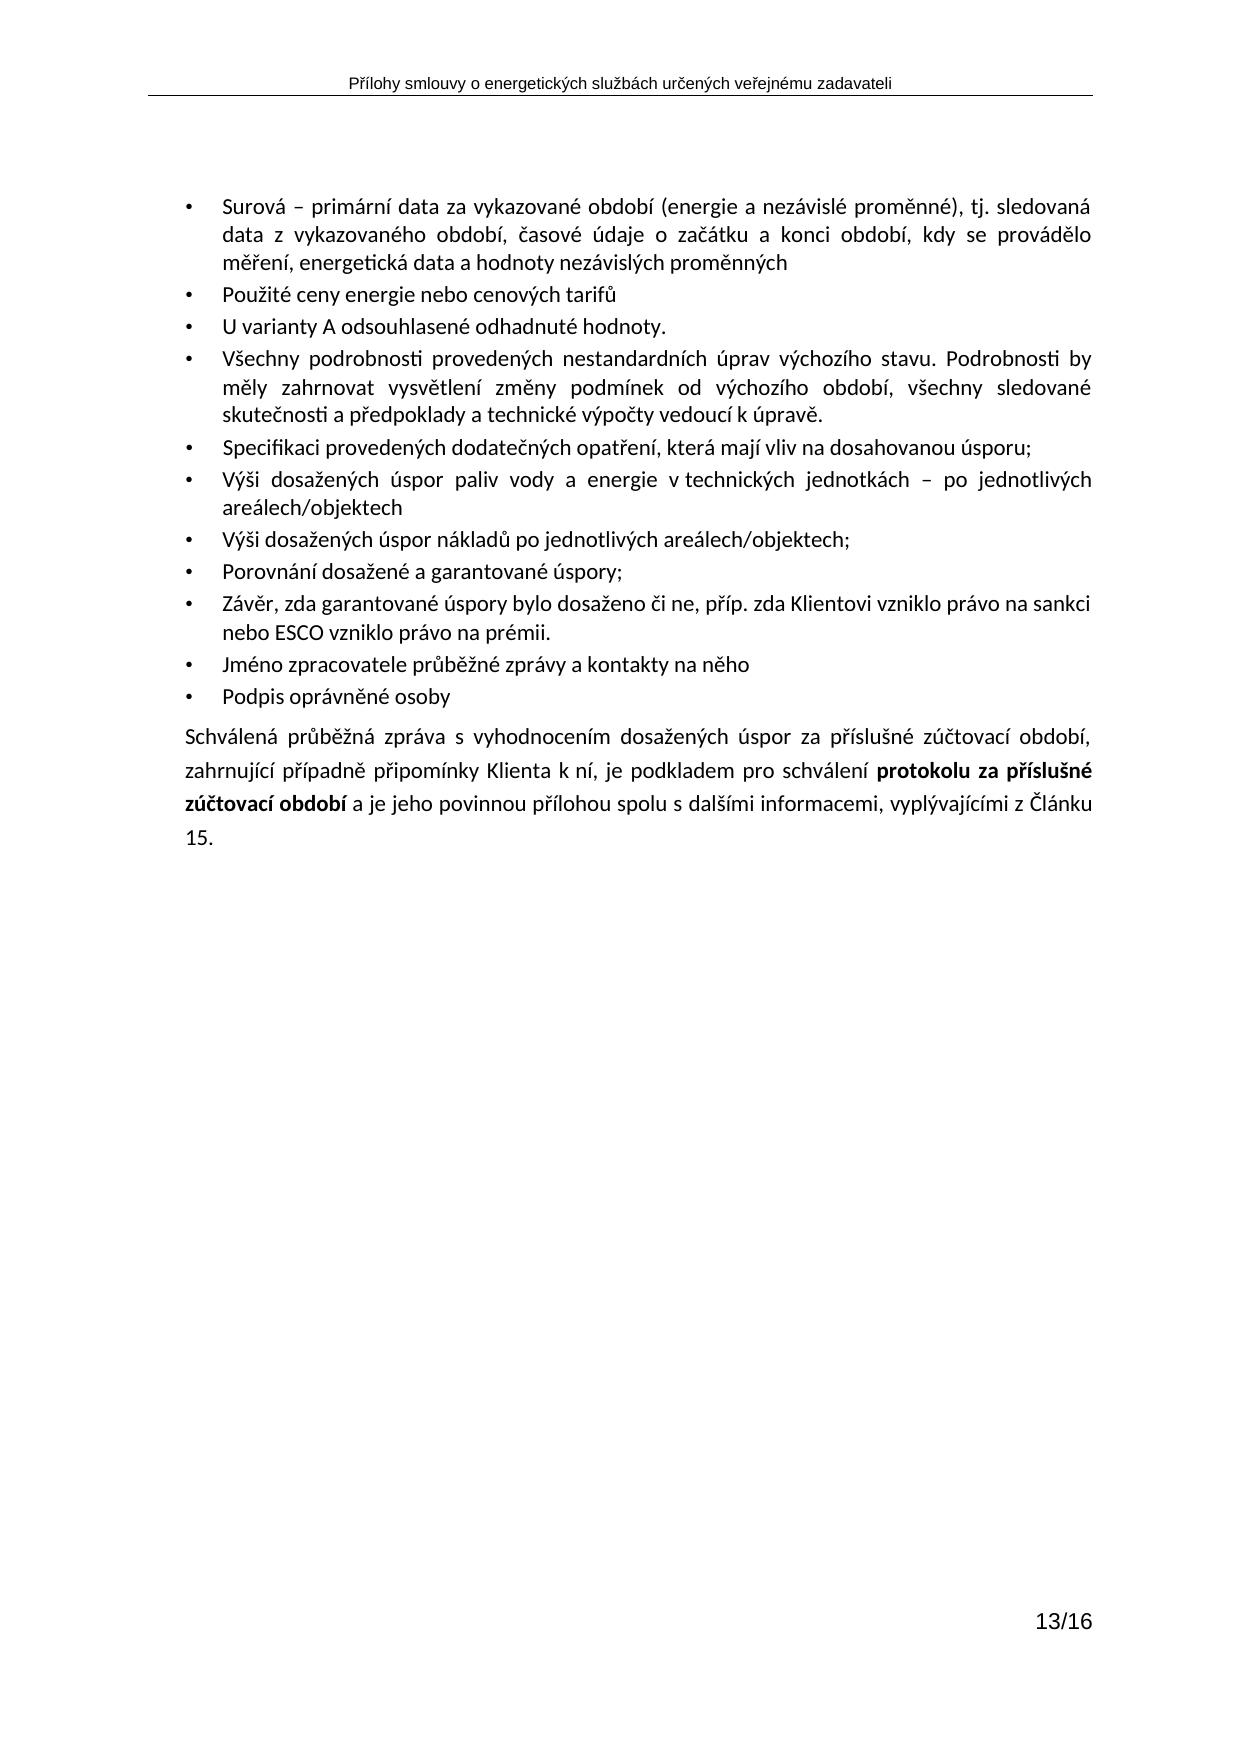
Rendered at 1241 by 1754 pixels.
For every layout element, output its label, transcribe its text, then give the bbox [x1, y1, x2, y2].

list Závěr, zda garantované úspory bylo dosaženo či ne, příp. zda Klientovi vzniklo právo na sankci nebo ESCO vzniklo právo na prémii. [185, 589, 1093, 646]
list Výši dosažených úspor nákladů po jednotlivých areálech/objektech; [185, 525, 1093, 553]
list Surová – primární data za vykazované období (energie a nezávislé proměnné), tj. sledovaná data z vykazovaného období, časové údaje o začátku a konci období, kdy se provádělo měření, energetická data a hodnoty nezávislých proměnných [185, 192, 1093, 276]
list Jméno zpracovatele průběžné zprávy a kontakty na něho [185, 650, 1093, 678]
list Všechny podrobnosti provedených nestandardních úprav výchozího stavu. Podrobnosti by měly zahrnovat vysvětlení změny podmínek od výchozího období, všechny sledované skutečnosti a předpoklady a technické výpočty vedoucí k úpravě. [185, 344, 1093, 429]
list Porovnání dosažené a garantované úspory; [185, 557, 1093, 585]
list Použité ceny energie nebo cenových tarifů [185, 280, 1093, 308]
list U varianty A odsouhlasené odhadnuté hodnoty. [185, 312, 1093, 340]
text Schválená průběžná zpráva s vyhodnocením dosažených úspor za příslušné zúčtovací období, zahrnující případně připomínky Klienta k ní, je podkladem pro schválení protokolu za příslušné zúčtovací období a je jeho povinnou přílohou spolu s dalšími informacemi, vyplývajícími z Článku 15. [185, 722, 1093, 851]
list Specifikaci provedených dodatečných opatření, která mají vliv na dosahovanou úsporu; [185, 433, 1093, 461]
list Výši dosažených úspor paliv vody a energie v technických jednotkách – po jednotlivých areálech/objektech [185, 465, 1093, 521]
list Podpis oprávněné osoby [185, 682, 1093, 710]
